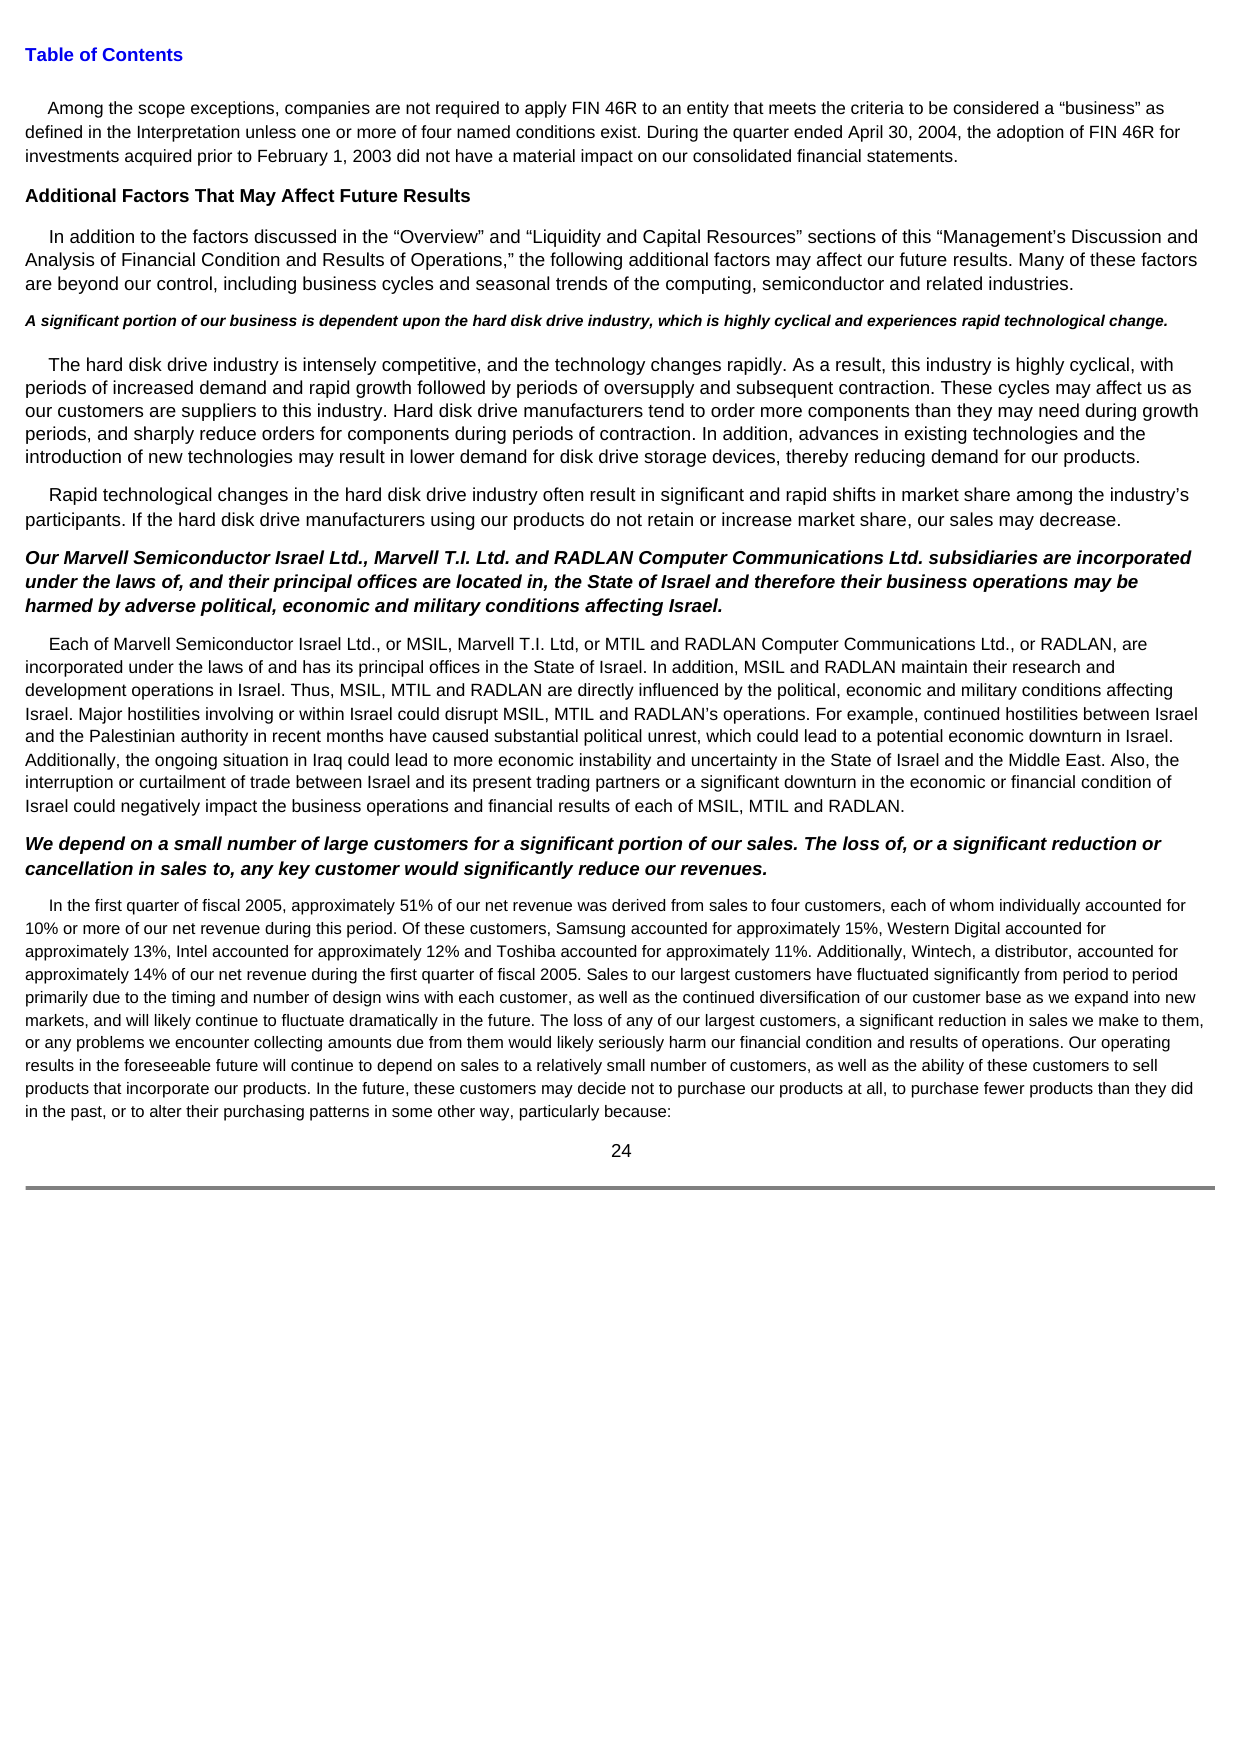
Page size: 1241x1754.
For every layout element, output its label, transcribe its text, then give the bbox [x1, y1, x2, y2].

text Among the scope exceptions, companies are not required to apply FIN 46R to an entity that meets the criteria to be considered a “business” as defined in the Interpretation unless one or more of four named conditions exist. During the quarter ended April 30, 2004, the adoption of FIN 46R for investments acquired prior to February 1, 2003 did not have a material impact on our consolidated financial statements. [25, 97, 1197, 166]
picture [25, 1186, 1215, 1190]
text Additional Factors That May Affect Future Results [25, 184, 1211, 206]
text Table of Contents [25, 44, 1211, 65]
text Our Marvell Semiconductor Israel Ltd., Marvell T.I. Ltd. and RADLAN Computer Communications Ltd. subsidiaries are incorporated under the laws of, and their principal offices are located in, the State of Israel and therefore their business operations may be harmed by adverse political, economic and military conditions affecting Israel. [25, 547, 1207, 616]
text In addition to the factors discussed in the “Overview” and “Liquidity and Capital Resources” sections of this “Management’s Discussion and Analysis of Financial Condition and Results of Operations,” the following additional factors may affect our future results. Many of these factors are beyond our control, including business cycles and seasonal trends of the computing, semiconductor and related industries. [25, 226, 1199, 294]
text Rapid technological changes in the hard disk drive industry often result in significant and rapid shifts in market share among the industry’s participants. If the hard disk drive manufacturers using our products do not retain or increase market share, our sales may decrease. [25, 484, 1205, 530]
text Each of Marvell Semiconductor Israel Ltd., or MSIL, Marvell T.I. Ltd, or MTIL and RADLAN Computer Communications Ltd., or RADLAN, are incorporated under the laws of and has its principal offices in the State of Israel. In addition, MSIL and RADLAN maintain their research and development operations in Israel. Thus, MSIL, MTIL and RADLAN are directly influenced by the political, economic and military conditions affecting Israel. Major hostilities involving or within Israel could disrupt MSIL, MTIL and RADLAN’s operations. For example, continued hostilities between Israel and the Palestinian authority in recent months have caused substantial political unrest, which could lead to a potential economic downturn in Israel. Additionally, the ongoing situation in Iraq could lead to more economic instability and uncertainty in the State of Israel and the Middle East. Also, the interruption or curtailment of trade between Israel and its present trading partners or a significant downturn in the economic or financial condition of Israel could negatively impact the business operations and financial results of each of MSIL, MTIL and RADLAN. [25, 634, 1203, 816]
text We depend on a small number of large customers for a significant portion of our sales. The loss of, or a significant reduction or cancellation in sales to, any key customer would significantly reduce our revenues. [25, 833, 1199, 879]
text A significant portion of our business is dependent upon the hard disk drive industry, which is highly cyclical and experiences rapid technological change. [25, 311, 1211, 329]
text The hard disk drive industry is intensely competitive, and the technology changes rapidly. As a result, this industry is highly cyclical, with periods of increased demand and rapid growth followed by periods of oversupply and subsequent contraction. These cycles may affect us as our customers are suppliers to this industry. Hard disk drive manufacturers tend to order more components than they may need during growth periods, and sharply reduce orders for components during periods of contraction. In addition, advances in existing technologies and the introduction of new technologies may result in lower demand for disk drive storage devices, thereby reducing demand for our products. [25, 353, 1207, 467]
text 24 [25, 1140, 1217, 1161]
text In the first quarter of fiscal 2005, approximately 51% of our net revenue was derived from sales to four customers, each of whom individually accounted for 10% or more of our net revenue during this period. Of these customers, Samsung accounted for approximately 15%, Western Digital accounted for approximately 13%, Intel accounted for approximately 12% and Toshiba accounted for approximately 11%. Additionally, Wintech, a distributor, accounted for approximately 14% of our net revenue during the first quarter of fiscal 2005. Sales to our largest customers have fluctuated significantly from period to period primarily due to the timing and number of design wins with each customer, as well as the continued diversification of our customer base as we expand into new markets, and will likely continue to fluctuate dramatically in the future. The loss of any of our largest customers, a significant reduction in sales we make to them, or any problems we encounter collecting amounts due from them would likely seriously harm our financial condition and results of operations. Our operating results in the foreseeable future will continue to depend on sales to a relatively small number of customers, as well as the ability of these customers to sell products that incorporate our products. In the future, these customers may decide not to purchase our products at all, to purchase fewer products than they did in the past, or to alter their purchasing patterns in some other way, particularly because: [25, 896, 1211, 1121]
